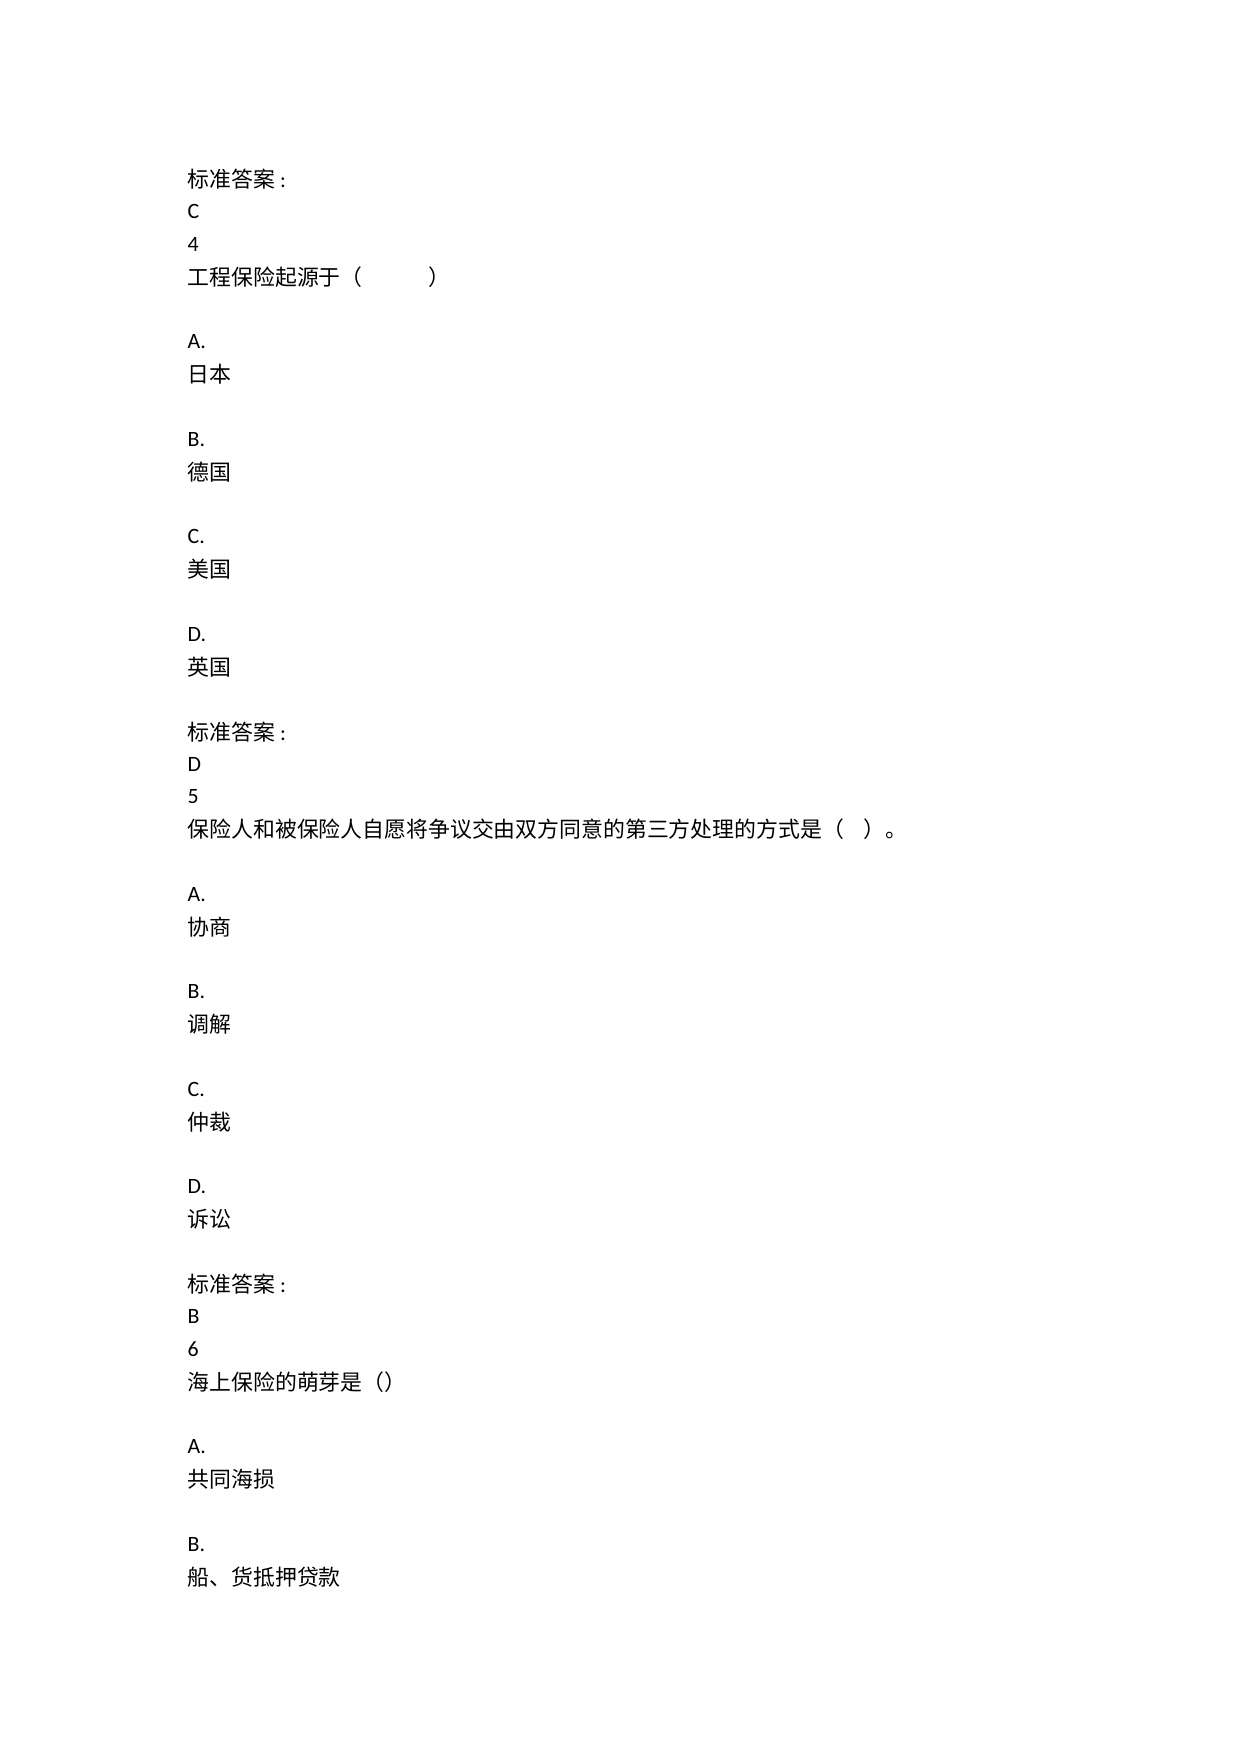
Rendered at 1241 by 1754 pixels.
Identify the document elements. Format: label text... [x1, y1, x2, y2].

text 美国 [187, 552, 1053, 584]
text 6 [187, 1332, 1053, 1364]
text A. [187, 877, 1053, 909]
text D. [187, 1169, 1053, 1202]
text 标准答案 : [187, 162, 1053, 194]
text D. [187, 617, 1053, 649]
text 德国 [187, 454, 1053, 487]
text C. [187, 1072, 1053, 1104]
text B. [187, 1527, 1053, 1559]
text 船、货抵押贷款 [187, 1559, 1053, 1592]
text 标准答案 : [187, 1267, 1053, 1299]
text D [187, 747, 1053, 779]
text 仲裁 [187, 1104, 1053, 1137]
text B. [187, 974, 1053, 1007]
text B [187, 1299, 1053, 1332]
text 标准答案 : [187, 714, 1053, 747]
text 5 [187, 779, 1053, 812]
text A. [187, 1429, 1053, 1462]
text 保险人和被保险人自愿将争议交由双方同意的第三方处理的方式是（ ）。 [187, 812, 1053, 844]
text 共同海损 [187, 1462, 1053, 1494]
text C [187, 194, 1053, 227]
text 调解 [187, 1007, 1053, 1039]
text C. [187, 519, 1053, 552]
text 海上保险的萌芽是（） [187, 1364, 1053, 1397]
text 协商 [187, 909, 1053, 942]
text 日本 [187, 357, 1053, 389]
text 英国 [187, 649, 1053, 682]
text B. [187, 422, 1053, 454]
text 工程保险起源于（ ） [187, 259, 1053, 292]
text A. [187, 324, 1053, 357]
text 4 [187, 227, 1053, 259]
text 诉讼 [187, 1202, 1053, 1234]
